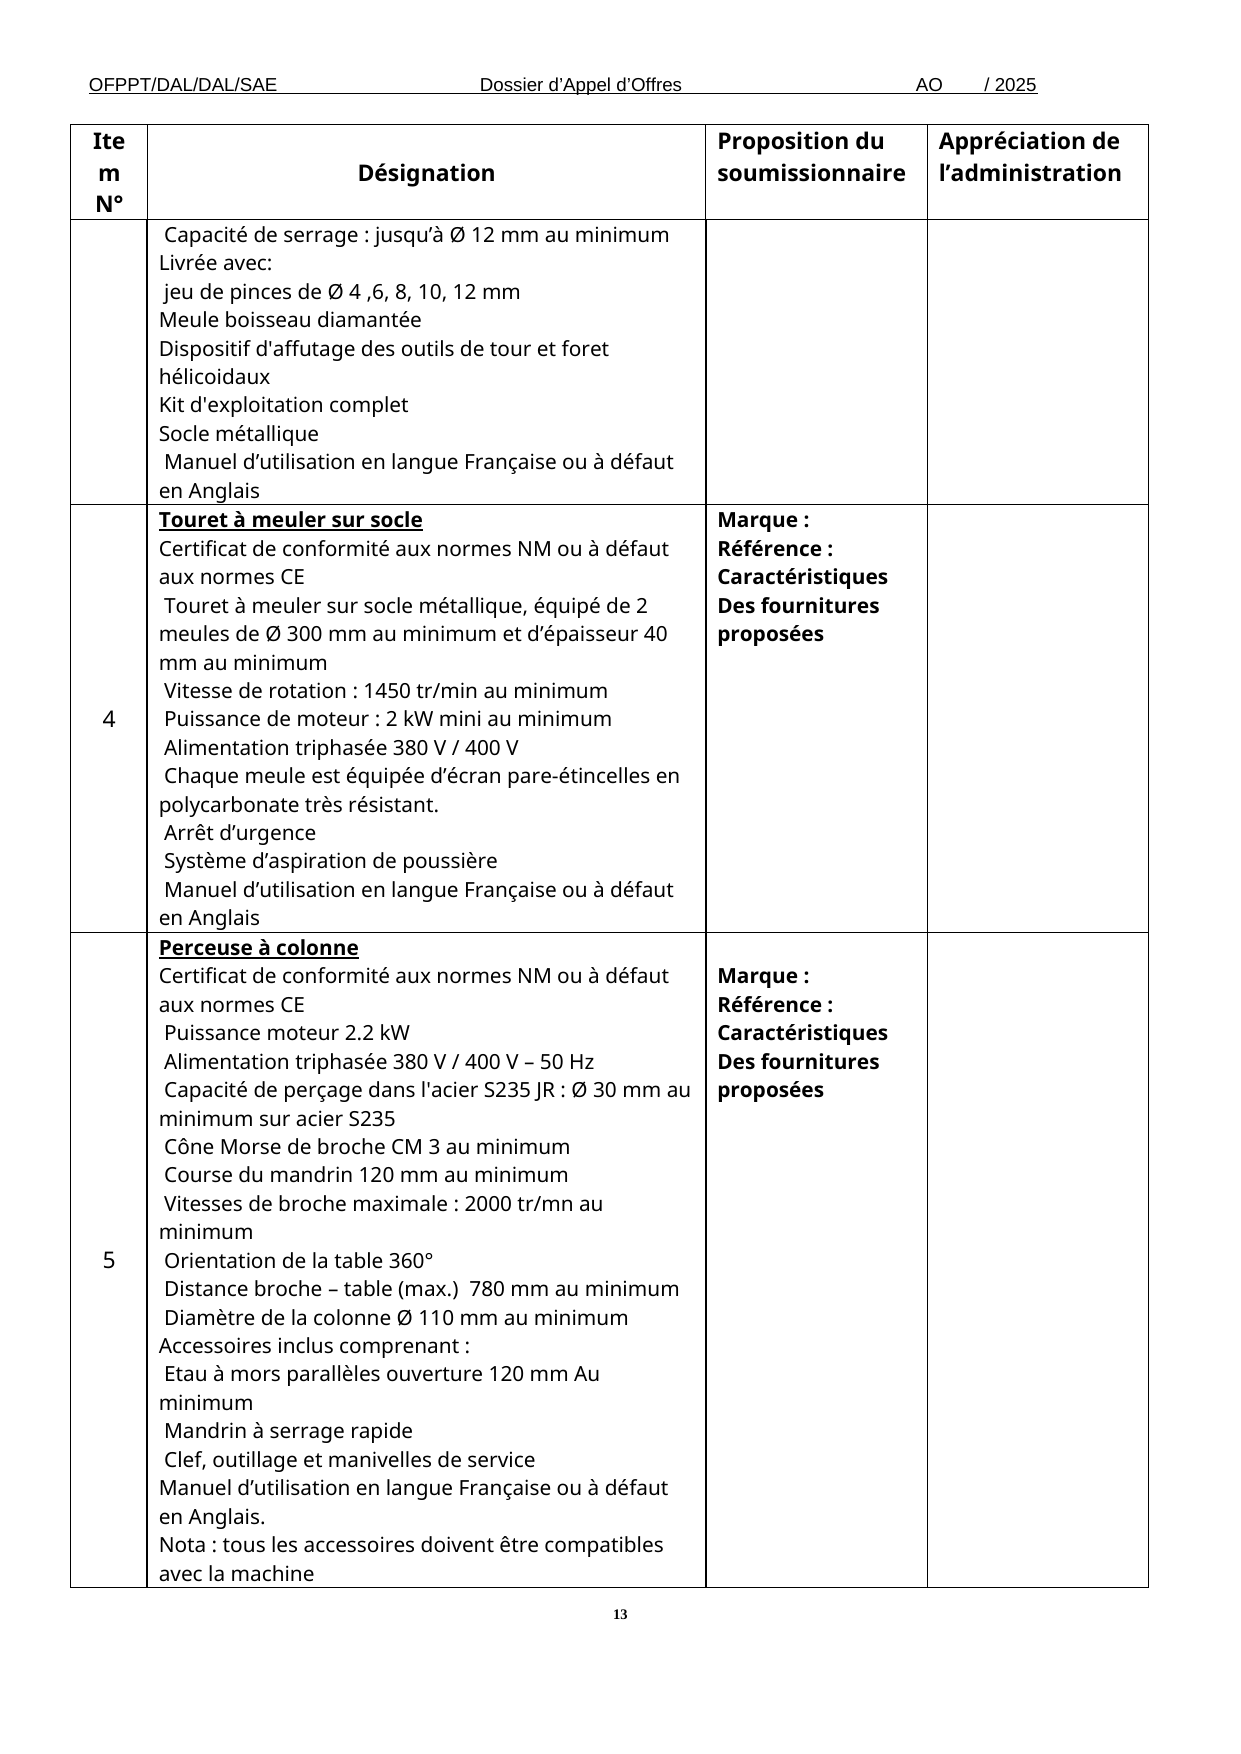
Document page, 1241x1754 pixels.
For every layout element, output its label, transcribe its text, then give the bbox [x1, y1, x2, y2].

table_cell 5 [71, 933, 146, 1587]
table_cell [928, 505, 1148, 932]
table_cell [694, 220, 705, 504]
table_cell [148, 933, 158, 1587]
table_cell 3 [71, 220, 146, 504]
table_cell [928, 933, 1148, 1587]
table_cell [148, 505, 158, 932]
table_cell [928, 220, 1148, 504]
table_header Appréciation de l’administration [928, 125, 1148, 219]
table_header Désignation [148, 125, 705, 219]
table_cell 4 [71, 505, 146, 932]
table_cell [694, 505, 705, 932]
table_header Proposition du soumissionnaire [706, 125, 927, 219]
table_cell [707, 220, 927, 504]
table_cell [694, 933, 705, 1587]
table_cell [707, 505, 927, 932]
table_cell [707, 933, 927, 1587]
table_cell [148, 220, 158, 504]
table_header Item N° [71, 125, 147, 219]
